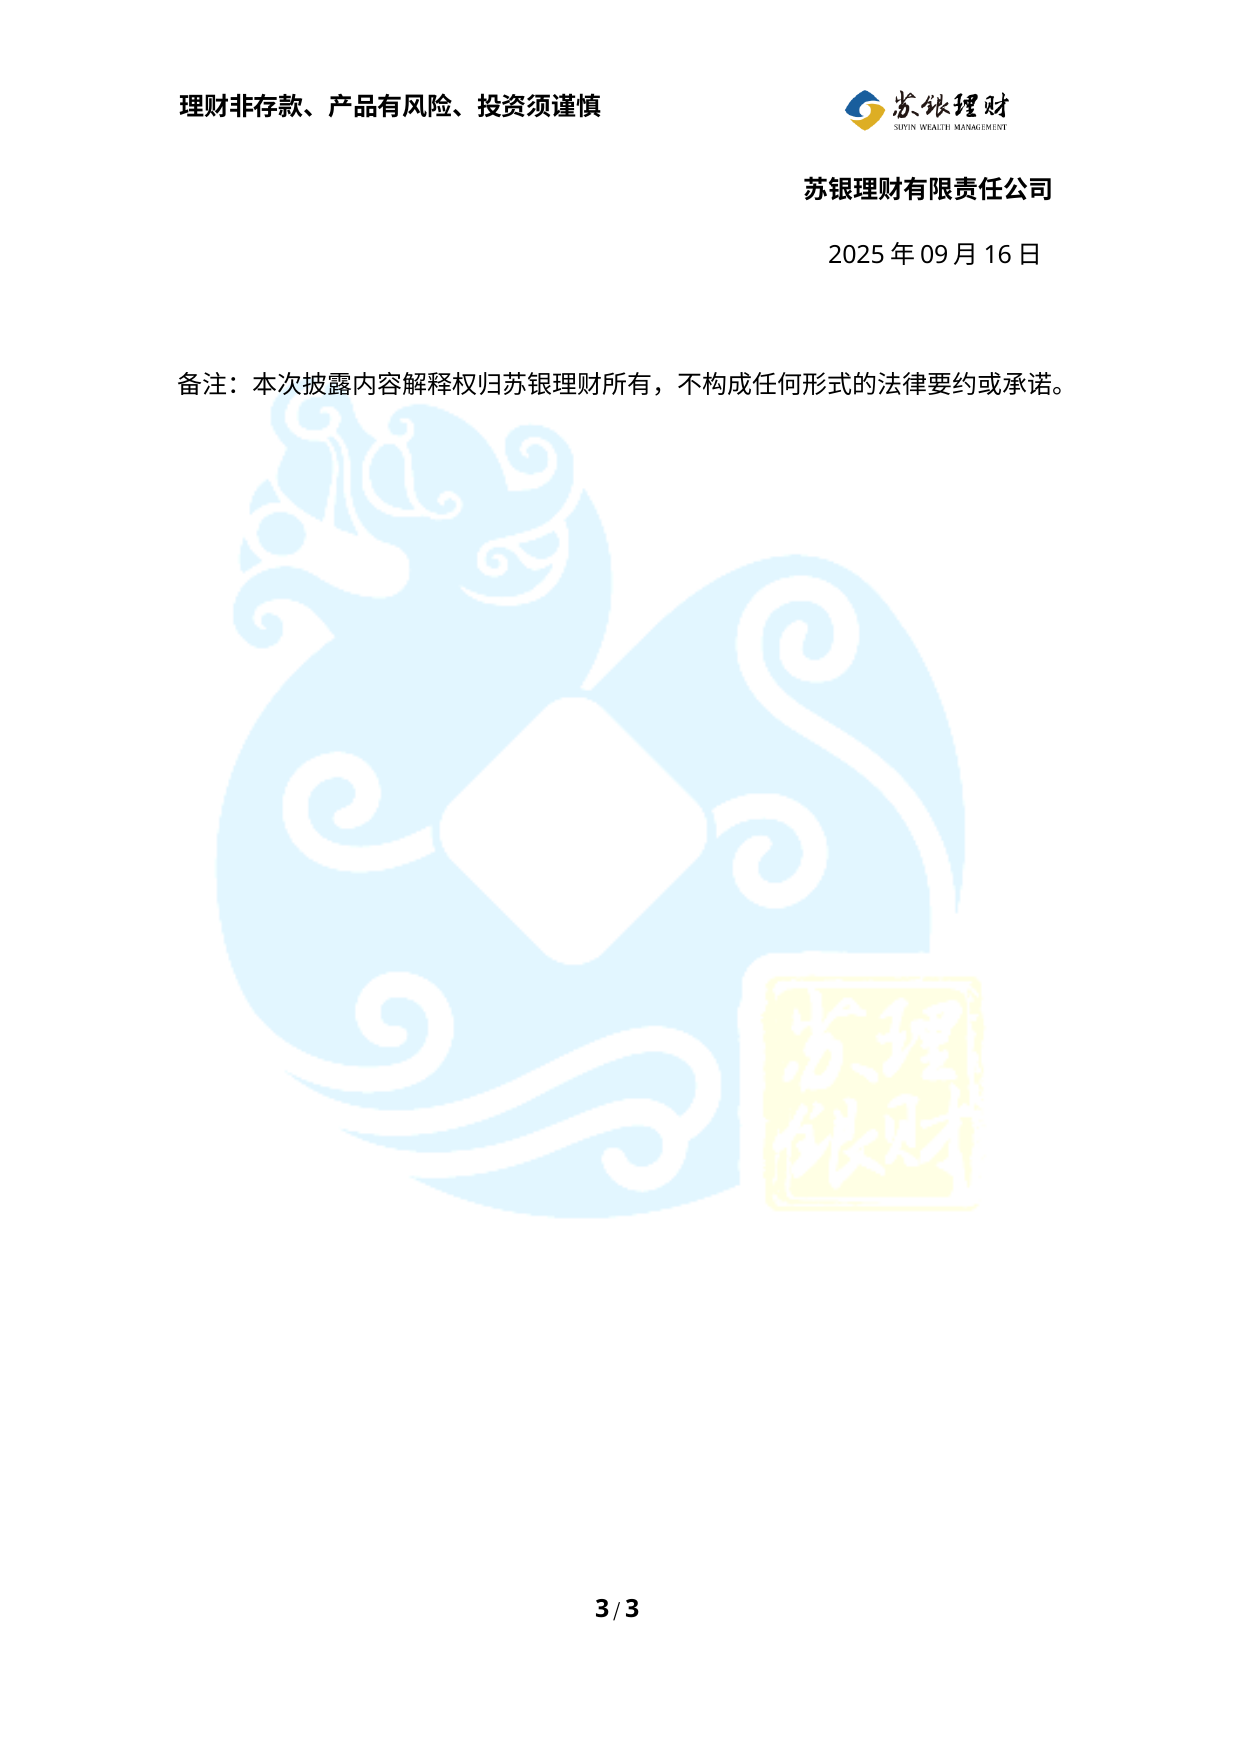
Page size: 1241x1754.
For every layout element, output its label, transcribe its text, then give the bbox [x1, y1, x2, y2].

text 2025年09月16日 [177, 221, 1042, 286]
picture [820, 72, 1039, 143]
text 备注：本次披露内容解释权归苏银理财所有，不构成任何形式的法律要约或承诺。 [177, 351, 1053, 416]
text 苏银理财有限责任公司 [177, 156, 1053, 221]
